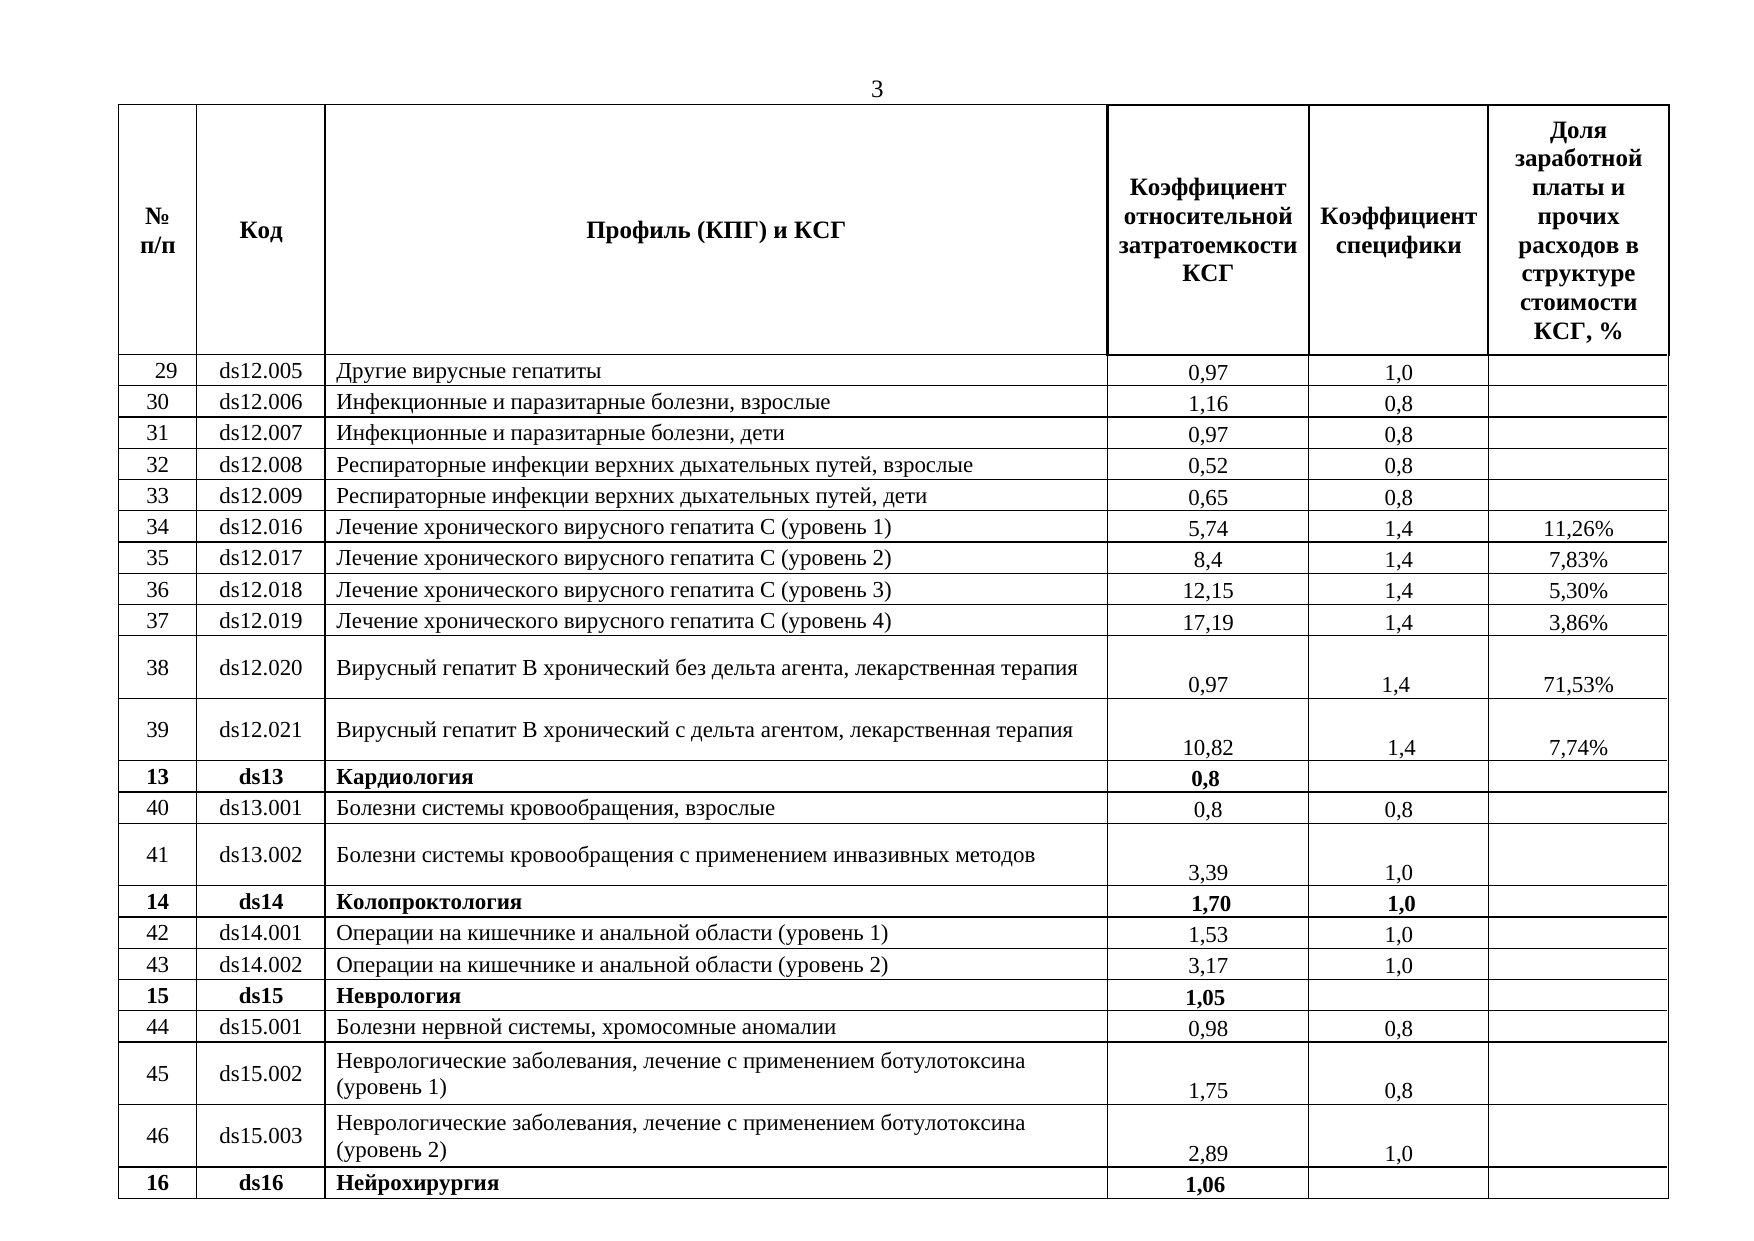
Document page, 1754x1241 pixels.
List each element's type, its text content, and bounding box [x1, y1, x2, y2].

table_cell Другие вирусные гепатиты [326, 355, 1107, 385]
table_cell 0,8 [1108, 793, 1308, 823]
table_cell 10,82 [1108, 699, 1308, 760]
table_cell ds12.020 [197, 636, 324, 698]
table_cell 2,89 [1108, 1105, 1308, 1166]
table_cell Инфекционные и паразитарные болезни, взрослые [326, 386, 1107, 416]
table_cell [1489, 979, 1668, 1010]
table_cell 45 [119, 1043, 196, 1104]
table_cell 0,65 [1108, 480, 1308, 510]
table_cell ds15.002 [197, 1043, 324, 1104]
table_cell 1,4 [1309, 511, 1488, 541]
table_cell 36 [119, 574, 196, 604]
table_cell ds12.005 [197, 355, 324, 385]
table_cell ds13 [197, 761, 324, 791]
table_cell 14 [119, 886, 196, 916]
table_cell [1489, 1041, 1668, 1104]
table_cell 1,4 [1309, 636, 1488, 698]
table_cell ds12.021 [197, 699, 324, 760]
table_cell ds12.006 [197, 386, 324, 416]
table_cell [1489, 354, 1668, 385]
table_cell [1489, 416, 1668, 448]
table_cell 30 [119, 386, 196, 416]
table_cell 1,0 [1309, 918, 1488, 948]
table_cell ds12.007 [197, 418, 324, 448]
table_cell 1,4 [1309, 605, 1488, 635]
table_cell 12,15 [1108, 574, 1308, 604]
table_cell 1,0 [1309, 1105, 1488, 1166]
table_cell [1489, 385, 1668, 416]
table_cell 0,97 [1108, 418, 1308, 448]
table_cell ds12.016 [197, 511, 324, 541]
table_cell 1,4 [1309, 574, 1488, 604]
table_cell Неврология [326, 980, 1107, 1010]
table_cell ds13.002 [197, 824, 324, 885]
table_cell [1489, 791, 1668, 823]
table_cell Операции на кишечнике и анальной области (уровень 2) [326, 949, 1107, 979]
table_cell 39 [119, 699, 196, 760]
table_cell Лечение хронического вирусного гепатита C (уровень 3) [326, 574, 1107, 604]
table_cell Неврологические заболевания, лечение с применением ботулотоксина (уровень 2) [326, 1105, 1107, 1166]
table_cell 40 [119, 793, 196, 823]
table_cell ds15 [197, 980, 324, 1010]
table_cell Инфекционные и паразитарные болезни, дети [326, 418, 1107, 448]
table_cell 3,39 [1108, 824, 1308, 885]
table_cell Лечение хронического вирусного гепатита C (уровень 4) [326, 605, 1107, 635]
table_cell 34 [119, 511, 196, 541]
table_cell 16 [119, 1168, 196, 1198]
table_cell 29 [119, 355, 196, 385]
table_cell 3,17 [1108, 949, 1308, 979]
table_cell Болезни системы кровообращения с применением инвазивных методов [326, 824, 1107, 885]
table_cell 1,4 [1309, 699, 1488, 760]
table_cell [1489, 916, 1668, 948]
table_cell 35 [119, 543, 196, 573]
table_cell 0,8 [1309, 793, 1488, 823]
table_cell 1,06 [1108, 1168, 1308, 1198]
table_cell Болезни системы кровообращения, взрослые [326, 793, 1107, 823]
table_cell 0,8 [1108, 761, 1308, 791]
table_cell ds14.002 [197, 949, 324, 979]
table_cell 0,8 [1309, 1043, 1488, 1104]
table_cell Вирусный гепатит B хронический с дельта агентом, лекарственная терапия [326, 699, 1107, 760]
table_cell 0,98 [1108, 1011, 1308, 1041]
table_cell 43 [119, 949, 196, 979]
table_cell 0,97 [1108, 356, 1308, 385]
table_cell Колопроктология [326, 886, 1107, 916]
table_header Профиль (КПГ) и КСГ [326, 105, 1106, 354]
table_cell [1489, 479, 1668, 510]
table_cell ds12.017 [197, 543, 324, 573]
table_cell ds14.001 [197, 918, 324, 948]
table_cell 0,8 [1309, 480, 1488, 510]
table_cell ds16 [197, 1168, 324, 1198]
table_cell Кардиология [326, 761, 1107, 791]
table_cell Нейрохирургия [326, 1168, 1107, 1198]
table_cell [1489, 1166, 1668, 1198]
table_cell [1309, 980, 1488, 1010]
table_cell [1489, 1010, 1668, 1041]
table_cell [1489, 760, 1668, 791]
table_cell 8,4 [1108, 543, 1308, 573]
table_cell 1,0 [1309, 824, 1488, 885]
table_cell 0,8 [1309, 1011, 1488, 1041]
table_header Код [197, 105, 324, 354]
table_cell 42 [119, 918, 196, 948]
table_header Коэффициент специфики [1310, 106, 1487, 354]
table_cell [1309, 761, 1488, 791]
table_cell 1,75 [1108, 1043, 1308, 1104]
table_cell 0,52 [1108, 449, 1308, 479]
table_cell 33 [119, 480, 196, 510]
table_cell Операции на кишечнике и анальной области (уровень 1) [326, 918, 1107, 948]
table_cell 13 [119, 761, 196, 791]
table_cell [1489, 885, 1668, 916]
table_cell 5,74 [1108, 511, 1308, 541]
table_cell Болезни нервной системы, хромосомные аномалии [326, 1011, 1107, 1041]
table_cell ds12.009 [197, 480, 324, 510]
table_cell 1,4 [1309, 543, 1488, 573]
table_cell 5,30% [1489, 573, 1668, 604]
table_cell Вирусный гепатит B хронический без дельта агента, лекарственная терапия [326, 636, 1107, 698]
table_cell 0,8 [1309, 449, 1488, 479]
table_cell 1,16 [1108, 386, 1308, 416]
table_cell [1489, 948, 1668, 979]
table_cell 1,53 [1108, 918, 1308, 948]
table_cell ds12.019 [197, 605, 324, 635]
table_header № п/п [119, 105, 196, 354]
table_cell ds15.001 [197, 1011, 324, 1041]
table_cell ds13.001 [197, 793, 324, 823]
table_header Доля заработной платы и прочих расходов в структуре стоимости КСГ, % [1489, 106, 1668, 354]
table_cell Респираторные инфекции верхних дыхательных путей, дети [326, 480, 1107, 510]
table_cell 7,74% [1489, 698, 1668, 760]
table_cell [1489, 448, 1668, 479]
table_cell 46 [119, 1105, 196, 1166]
table_cell 0,8 [1309, 418, 1488, 448]
table_cell Респираторные инфекции верхних дыхательных путей, взрослые [326, 449, 1107, 479]
table_cell 38 [119, 636, 196, 698]
table_cell 7,83% [1489, 541, 1668, 573]
table_cell 1,0 [1309, 949, 1488, 979]
table_cell 71,53% [1489, 635, 1668, 698]
table_cell 37 [119, 605, 196, 635]
table_cell 1,0 [1309, 356, 1488, 385]
table_cell 11,26% [1489, 510, 1668, 541]
table_cell Лечение хронического вирусного гепатита C (уровень 2) [326, 543, 1107, 573]
table_cell [1309, 1168, 1488, 1198]
table_cell ds12.018 [197, 574, 324, 604]
table_cell 3,86% [1489, 604, 1668, 635]
table_cell 1,0 [1309, 886, 1488, 916]
table_cell 17,19 [1108, 605, 1308, 635]
table_cell Лечение хронического вирусного гепатита C (уровень 1) [326, 511, 1107, 541]
table_cell 15 [119, 980, 196, 1010]
table_cell 44 [119, 1011, 196, 1041]
table_cell 1,05 [1108, 980, 1308, 1010]
table_cell ds14 [197, 886, 324, 916]
table_cell 1,70 [1108, 886, 1308, 916]
table_cell [1489, 1104, 1668, 1166]
table_cell 41 [119, 824, 196, 885]
table_cell 31 [119, 418, 196, 448]
table_header Коэффициент относительной затратоемкости КСГ [1109, 106, 1308, 354]
table_cell 0,8 [1309, 386, 1488, 416]
table_cell ds12.008 [197, 449, 324, 479]
table_cell 32 [119, 449, 196, 479]
table_cell ds15.003 [197, 1105, 324, 1166]
table_cell 0,97 [1108, 636, 1308, 698]
table_cell Неврологические заболевания, лечение с применением ботулотоксина (уровень 1) [326, 1043, 1107, 1104]
table_cell [1489, 823, 1668, 885]
